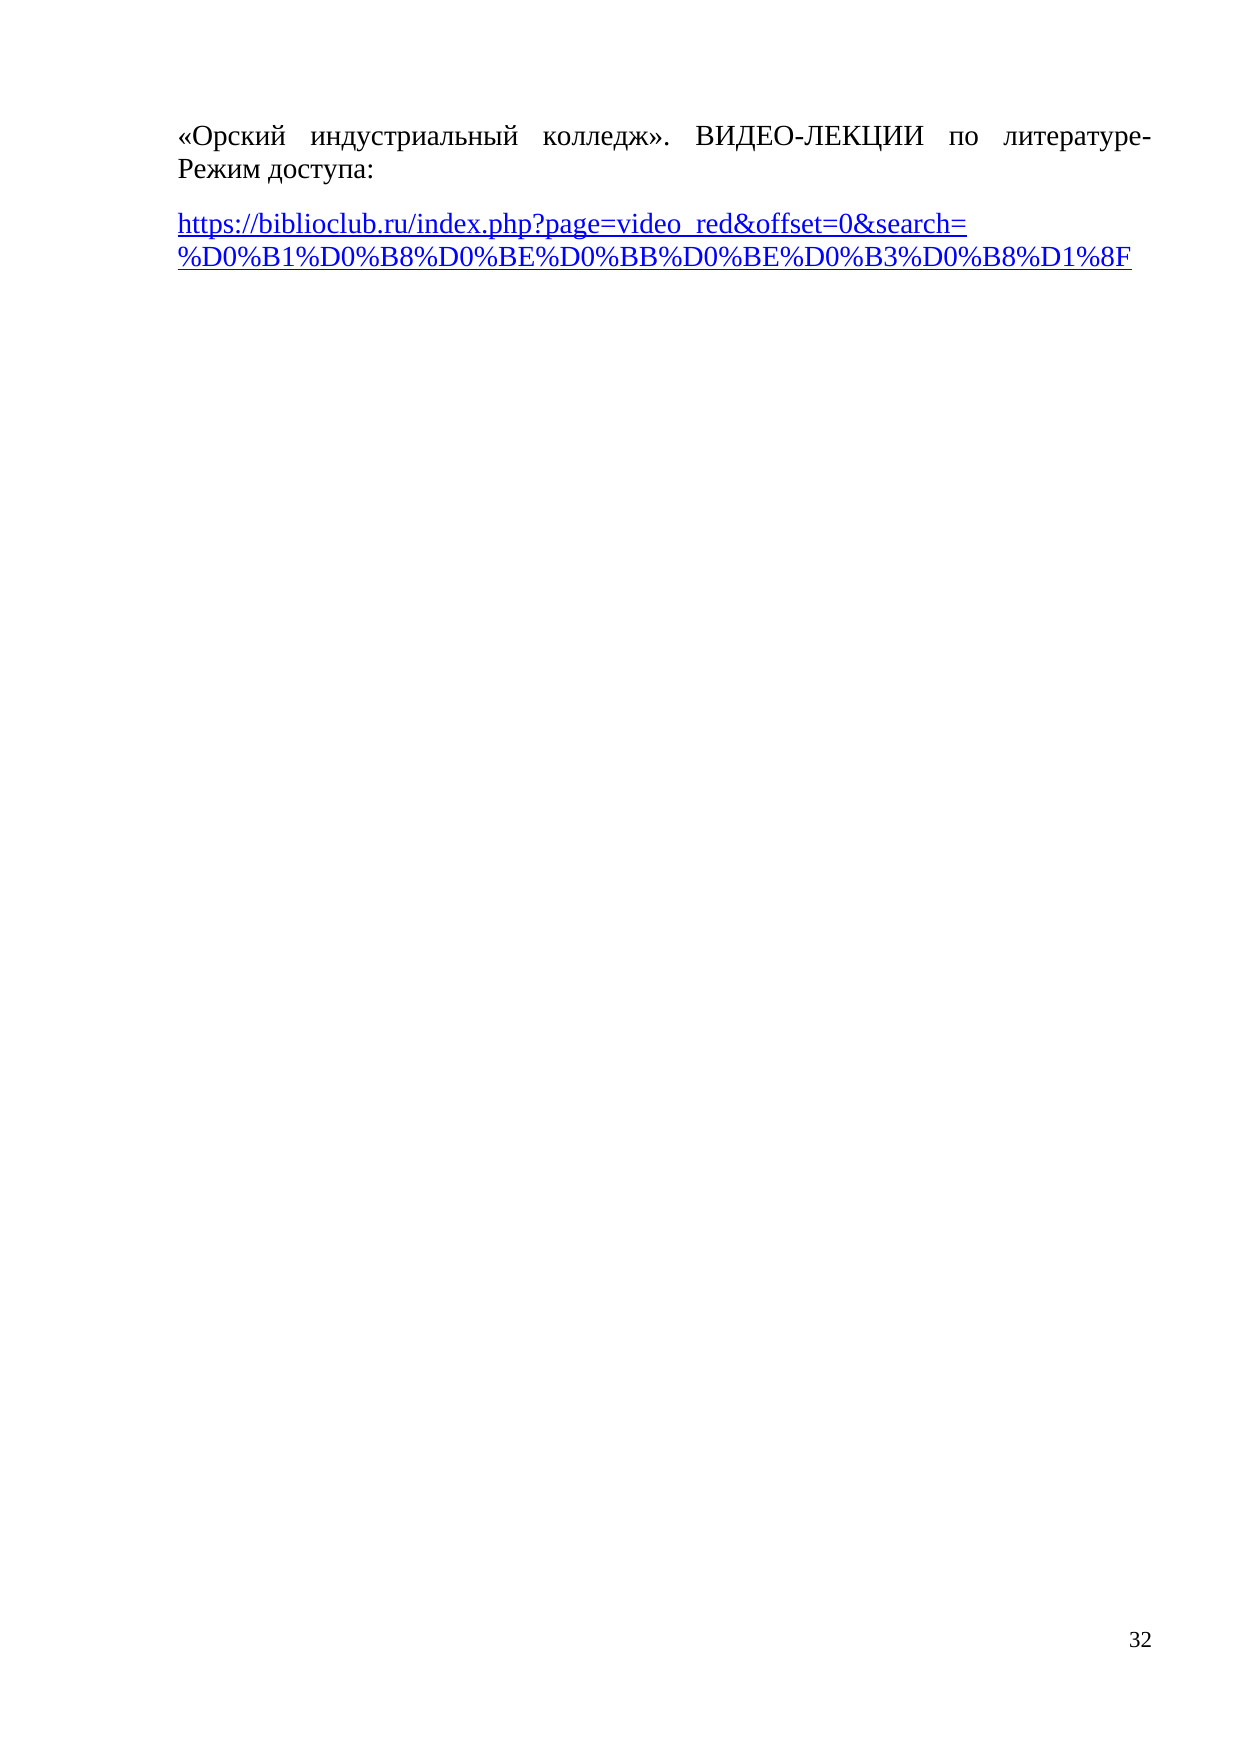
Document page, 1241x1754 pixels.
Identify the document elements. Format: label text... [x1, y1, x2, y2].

list https://biblioclub.ru/index.php?page=video_red&offset=0&search=%D0%B1%D0%B8%D0%BE%D0%BB%D0%BE%D0%B3%D0%B8%D1%8F [177, 206, 1152, 273]
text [177, 118, 1152, 185]
